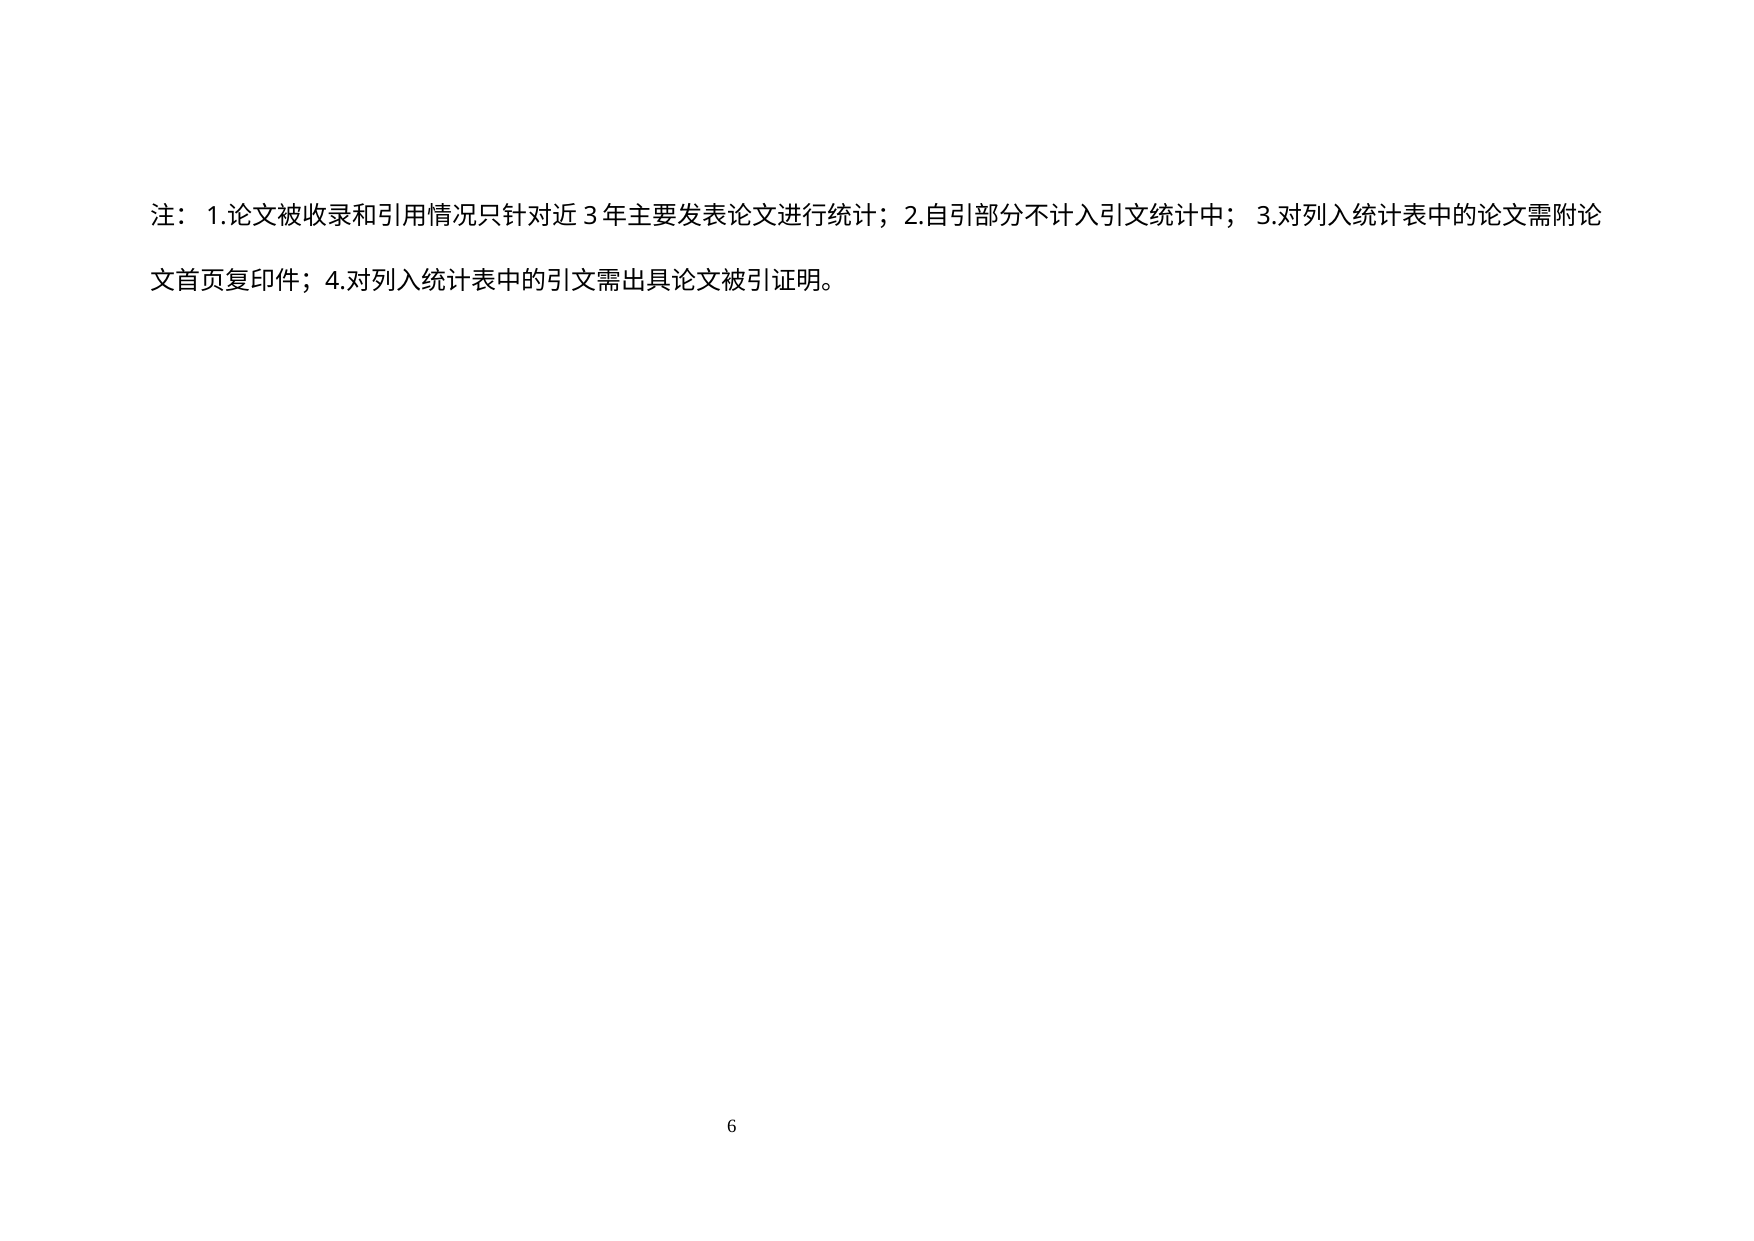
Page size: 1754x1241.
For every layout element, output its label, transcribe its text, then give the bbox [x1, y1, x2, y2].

text 注： 1.论文被收录和引用情况只针对近3年主要发表论文进行统计；2.自引部分不计入引文统计中； 3.对列入统计表中的论文需附论文首页复印件；4.对列入统计表中的引文需出具论文被引证明。 [150, 181, 1604, 311]
